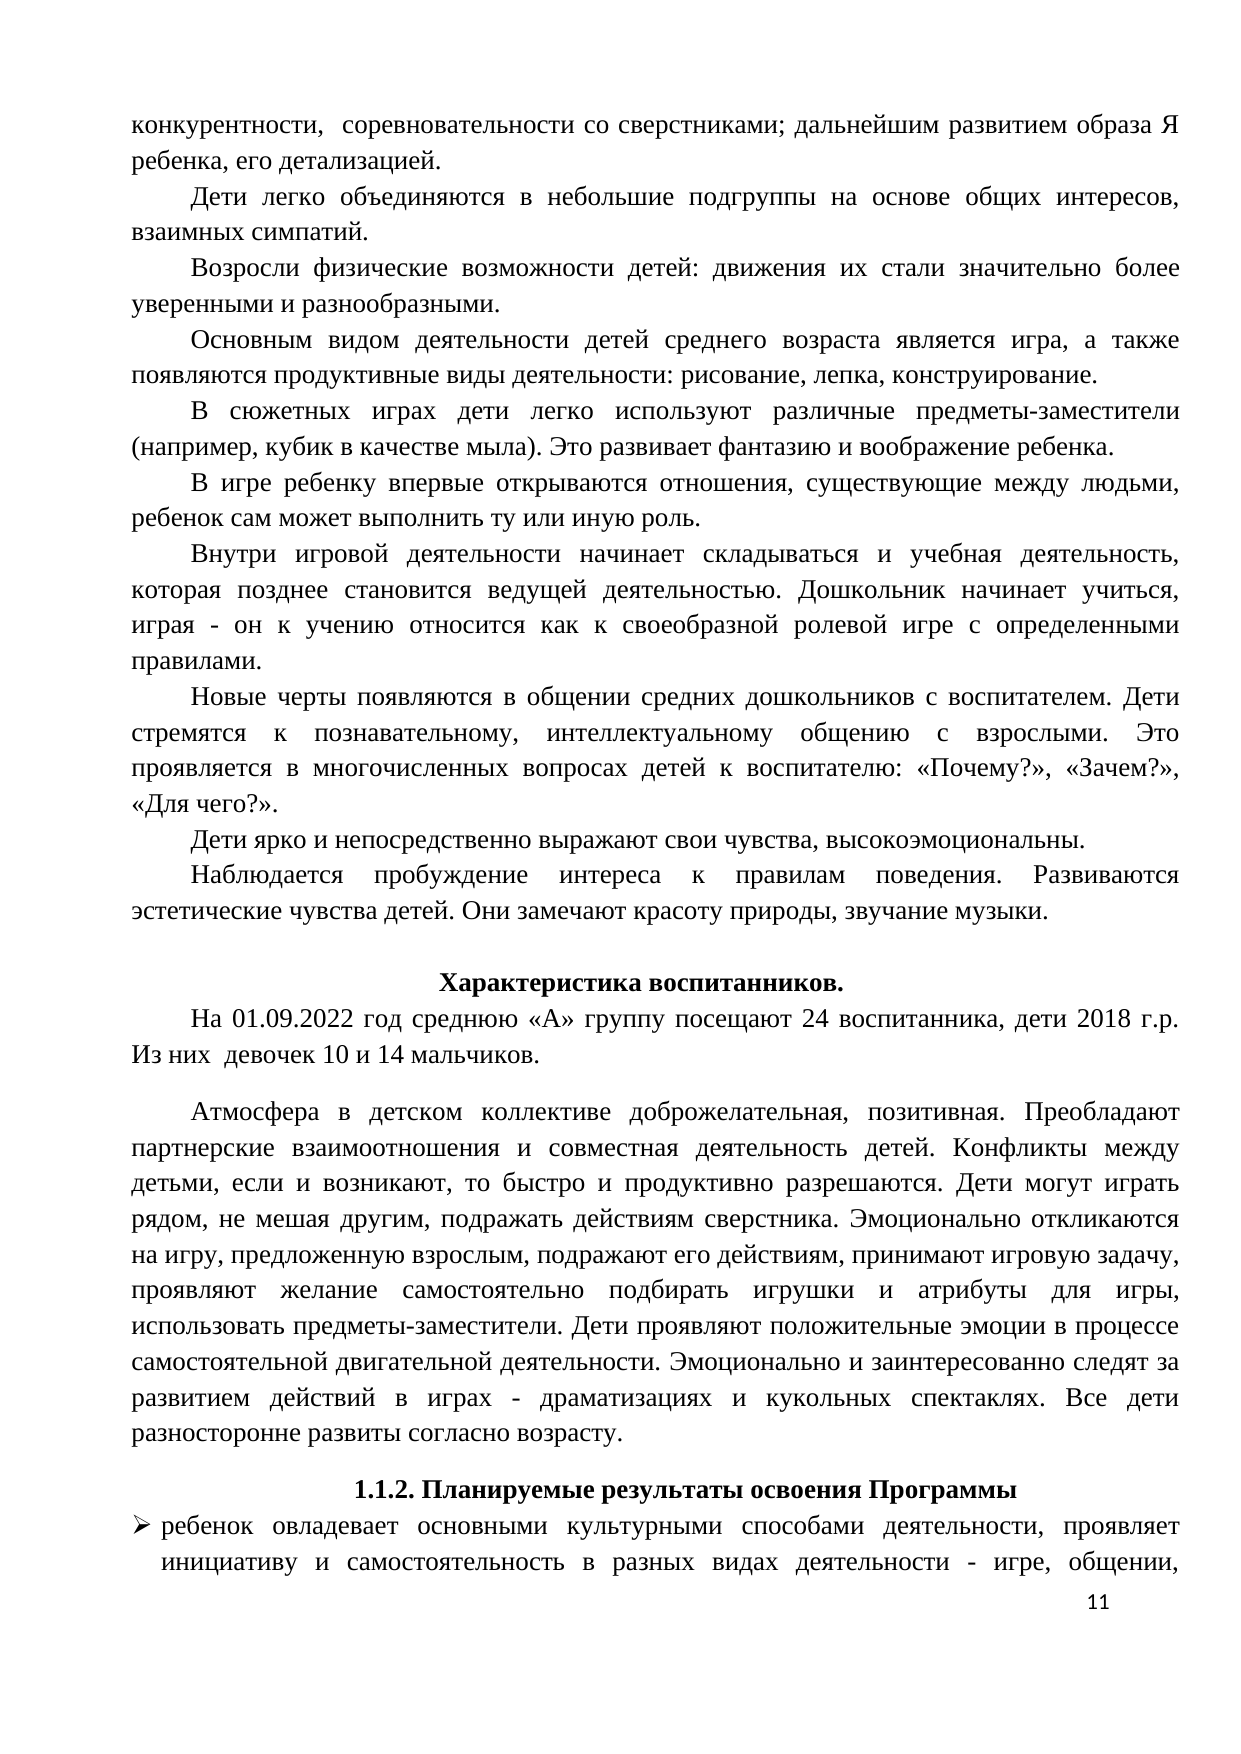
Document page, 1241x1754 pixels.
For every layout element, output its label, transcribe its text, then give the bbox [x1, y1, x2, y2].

text В сюжетных играх дети легко используют различные предметы-заместители (например, кубик в качестве мыла). Это развивает фантазию и воображение ребенка. [131, 394, 1181, 461]
text Основным видом деятельности детей среднего возраста является игра, а также появляются продуктивные виды деятельности: рисование, лепка, конструирование. [131, 323, 1181, 389]
text Возросли физические возможности детей: движения их стали значительно более уверенными и разнообразными. [131, 251, 1181, 318]
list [131, 1509, 1181, 1576]
text Дети легко объединяются в небольшие подгруппы на основе общих интересов, взаимных симпатий. [131, 180, 1181, 247]
text Дети ярко и непосредственно выражают свои чувства, высокоэмоциональны. [131, 823, 1181, 854]
text В игре ребенку впервые открываются отношения, существующие между людьми, ребенок сам может выполнить ту или иную роль. [131, 466, 1181, 532]
subtitle Характеристика воспитанников. [134, 966, 1092, 997]
text Новые черты появляются в общении средних дошкольников с воспитателем. Дети стремятся к познавательному, интеллектуальному общению с взрослыми. Это проявляется в многочисленных вопросах детей к воспитателю: «Почему?», «Зачем?», «Для чего?». [131, 680, 1181, 818]
text Наблюдается пробуждение интереса к правилам поведения. Развиваются эстетические чувства детей. Они замечают красоту природы, звучание музыки. [131, 859, 1181, 926]
text Внутри игровой деятельности начинает складываться и учебная деятельность, которая позднее становится ведущей деятельностью. Дошкольник начинает учиться, играя - он к учению относится как к своеобразной ролевой игре с определенными правилами. [131, 537, 1181, 675]
text На 01.09.2022 год среднюю «А» группу посещают 24 воспитанника, дети 2018 г.р. Из них девочек 10 и 14 мальчиков. [131, 1003, 1181, 1069]
text Атмосфера в детском коллективе доброжелательная, позитивная. Преобладают партнерские взаимоотношения и совместная деятельность детей. Конфликты между детьми, если и возникают, то быстро и продуктивно разрешаются. Дети могут играть рядом, не мешая другим, подражать действиям сверстника. Эмоционально откликаются на игру, предложенную взрослым, подражают его действиям, принимают игровую задачу, проявляют желание самостоятельно подбирать игрушки и атрибуты для игры, использовать предметы-заместители. Дети проявляют положительные эмоции в процессе самостоятельной двигательной деятельности. Эмоционально и заинтересованно следят за развитием действий в играх - драматизациях и кукольных спектаклях. Все дети разносторонне развиты согласно возрасту. [131, 1095, 1181, 1448]
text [131, 108, 1181, 175]
subtitle 1.1.2. Планируемые результаты освоения Программы [131, 1473, 1181, 1504]
